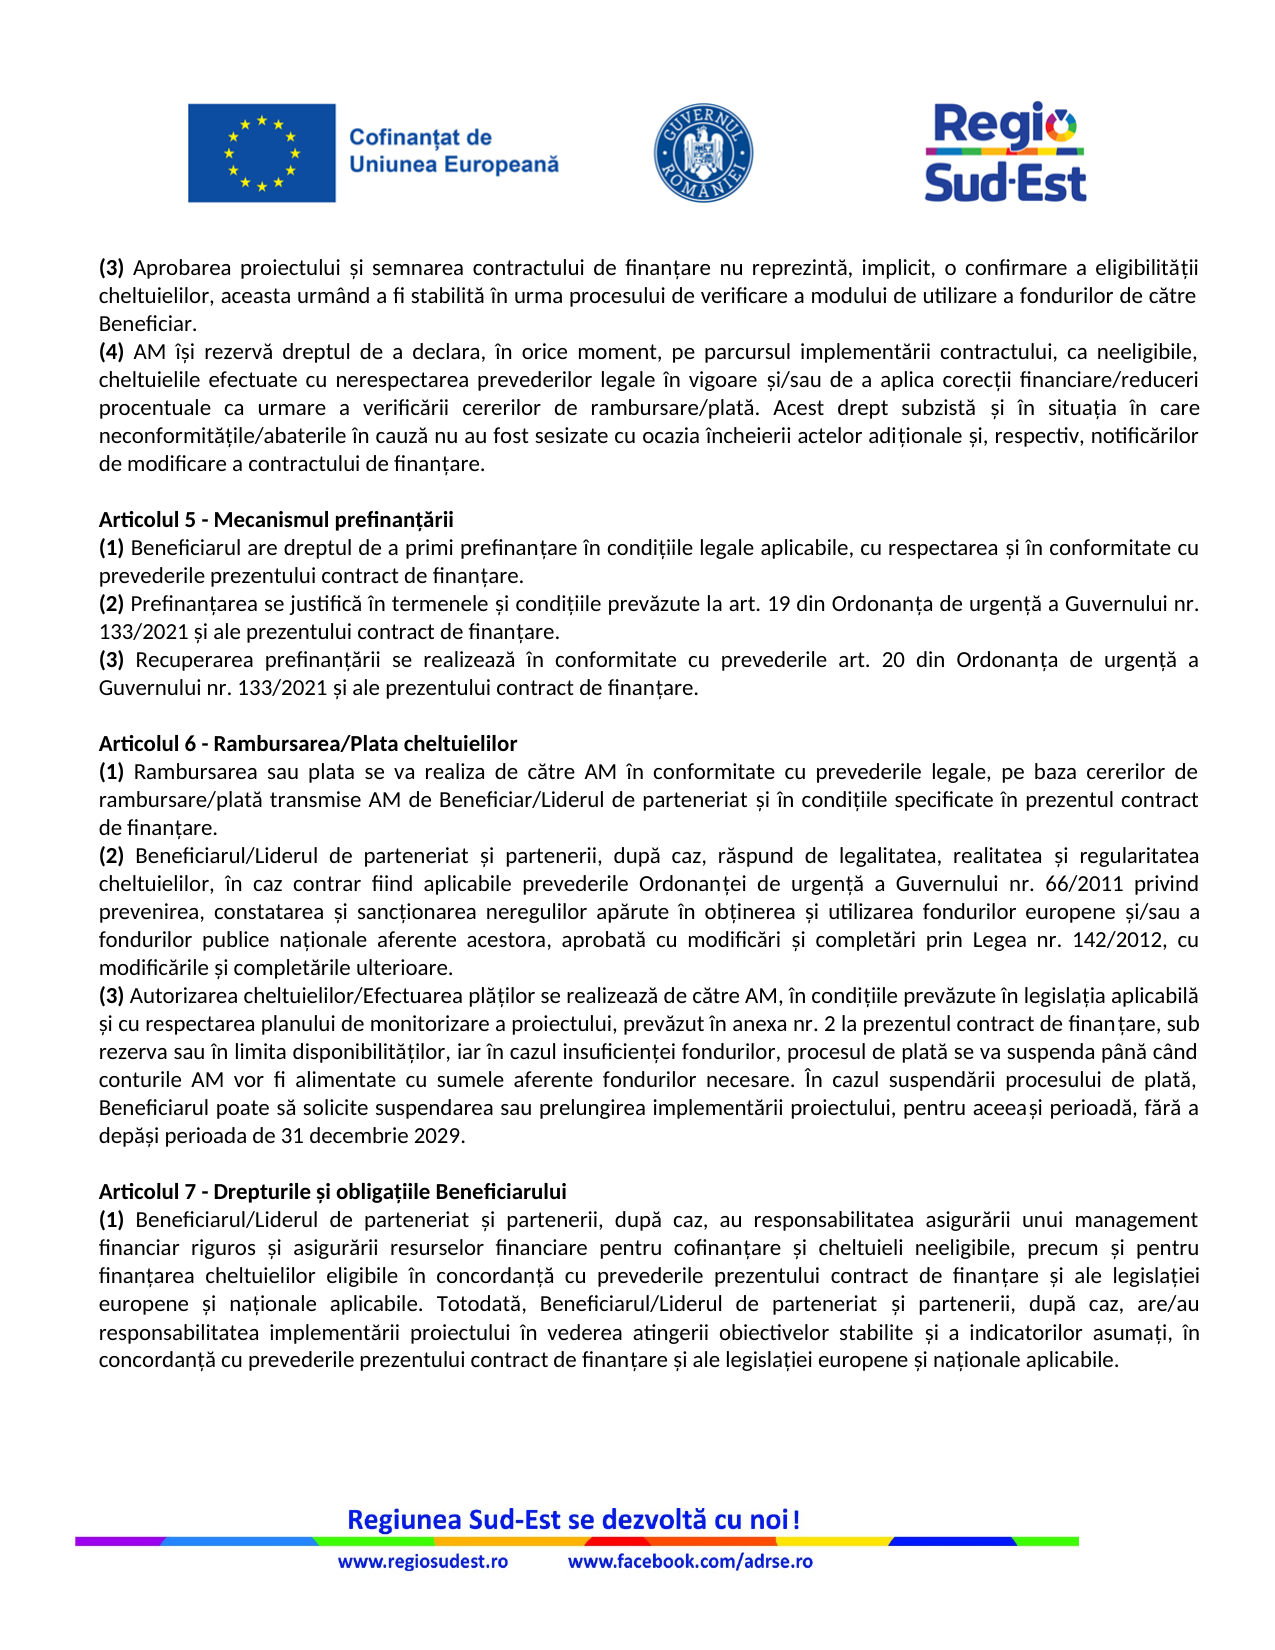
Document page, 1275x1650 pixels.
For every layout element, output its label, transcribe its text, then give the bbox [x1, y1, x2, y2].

text Articolul 7 - Drepturile şi obligaţiile Beneficiarului [98, 1177, 1200, 1206]
picture [155, 73, 1120, 225]
text (3) Autorizarea cheltuielilor/Efectuarea plăţilor se realizează de către AM, în condiţiile prevăzute în legislaţia aplicabilă şi cu respectarea planului de monitorizare a proiectului, prevăzut în anexa nr. 2 la prezentul contract de finanţare, sub rezerva sau în limita disponibilităţilor, iar în cazul insuficienţei fondurilor, procesul de plată se va suspenda până când conturile AM vor fi alimentate cu sumele aferente fondurilor necesare. În cazul suspendării procesului de plată, Beneficiarul poate să solicite suspendarea sau prelungirea implementării proiectului, pentru aceeaşi perioadă, fără a depăşi perioada de 31 decembrie 2029. [98, 981, 1200, 1149]
picture [75, 1508, 1079, 1577]
text (1) Beneficiarul are dreptul de a primi prefinanţare în condiţiile legale aplicabile, cu respectarea şi în conformitate cu prevederile prezentului contract de finanţare. [98, 533, 1200, 589]
text (3) Recuperarea prefinanţării se realizează în conformitate cu prevederile art. 20 din Ordonanţa de urgenţă a Guvernului nr. 133/2021 şi ale prezentului contract de finanţare. [98, 645, 1200, 701]
text (2) Beneficiarul/Liderul de parteneriat şi partenerii, după caz, răspund de legalitatea, realitatea şi regularitatea cheltuielilor, în caz contrar fiind aplicabile prevederile Ordonanţei de urgenţă a Guvernului nr. 66/2011 privind prevenirea, constatarea şi sancţionarea neregulilor apărute în obţinerea şi utilizarea fondurilor europene şi/sau a fondurilor publice naţionale aferente acestora, aprobată cu modificări şi completări prin Legea nr. 142/2012, cu modificările şi completările ulterioare. [98, 841, 1200, 981]
text Articolul 6 - Rambursarea/Plata cheltuielilor [98, 729, 1200, 757]
text Articolul 5 - Mecanismul prefinanţării [98, 505, 1200, 533]
text (1) Beneficiarul/Liderul de parteneriat şi partenerii, după caz, au responsabilitatea asigurării unui management financiar riguros şi asigurării resurselor financiare pentru cofinanţare şi cheltuieli neeligibile, precum şi pentru finanţarea cheltuielilor eligibile în concordanţă cu prevederile prezentului contract de finanţare şi ale legislaţiei europene şi naţionale aplicabile. Totodată, Beneficiarul/Liderul de parteneriat şi partenerii, după caz, are/au responsabilitatea implementării proiectului în vederea atingerii obiectivelor stabilite şi a indicatorilor asumaţi, în concordanţă cu prevederile prezentului contract de finanţare şi ale legislaţiei europene şi naţionale aplicabile. [98, 1206, 1200, 1374]
text (1) Rambursarea sau plata se va realiza de către AM în conformitate cu prevederile legale, pe baza cererilor de rambursare/plată transmise AM de Beneficiar/Liderul de parteneriat şi în condiţiile specificate în prezentul contract de finanţare. [98, 757, 1200, 841]
text (2) Prefinanţarea se justifică în termenele şi condiţiile prevăzute la art. 19 din Ordonanţa de urgenţă a Guvernului nr. 133/2021 şi ale prezentului contract de finanţare. [98, 589, 1200, 645]
text (4) AM îşi rezervă dreptul de a declara, în orice moment, pe parcursul implementării contractului, ca neeligibile, cheltuielile efectuate cu nerespectarea prevederilor legale în vigoare şi/sau de a aplica corecţii financiare/reduceri procentuale ca urmare a verificării cererilor de rambursare/plată. Acest drept subzistă şi în situaţia în care neconformităţile/abaterile în cauză nu au fost sesizate cu ocazia încheierii actelor adiţionale şi, respectiv, notificărilor de modificare a contractului de finanţare. [98, 337, 1200, 477]
text (3) Aprobarea proiectului şi semnarea contractului de finanţare nu reprezintă, implicit, o confirmare a eligibilităţii cheltuielilor, aceasta urmând a fi stabilită în urma procesului de verificare a modului de utilizare a fondurilor de către Beneficiar. [98, 253, 1200, 337]
